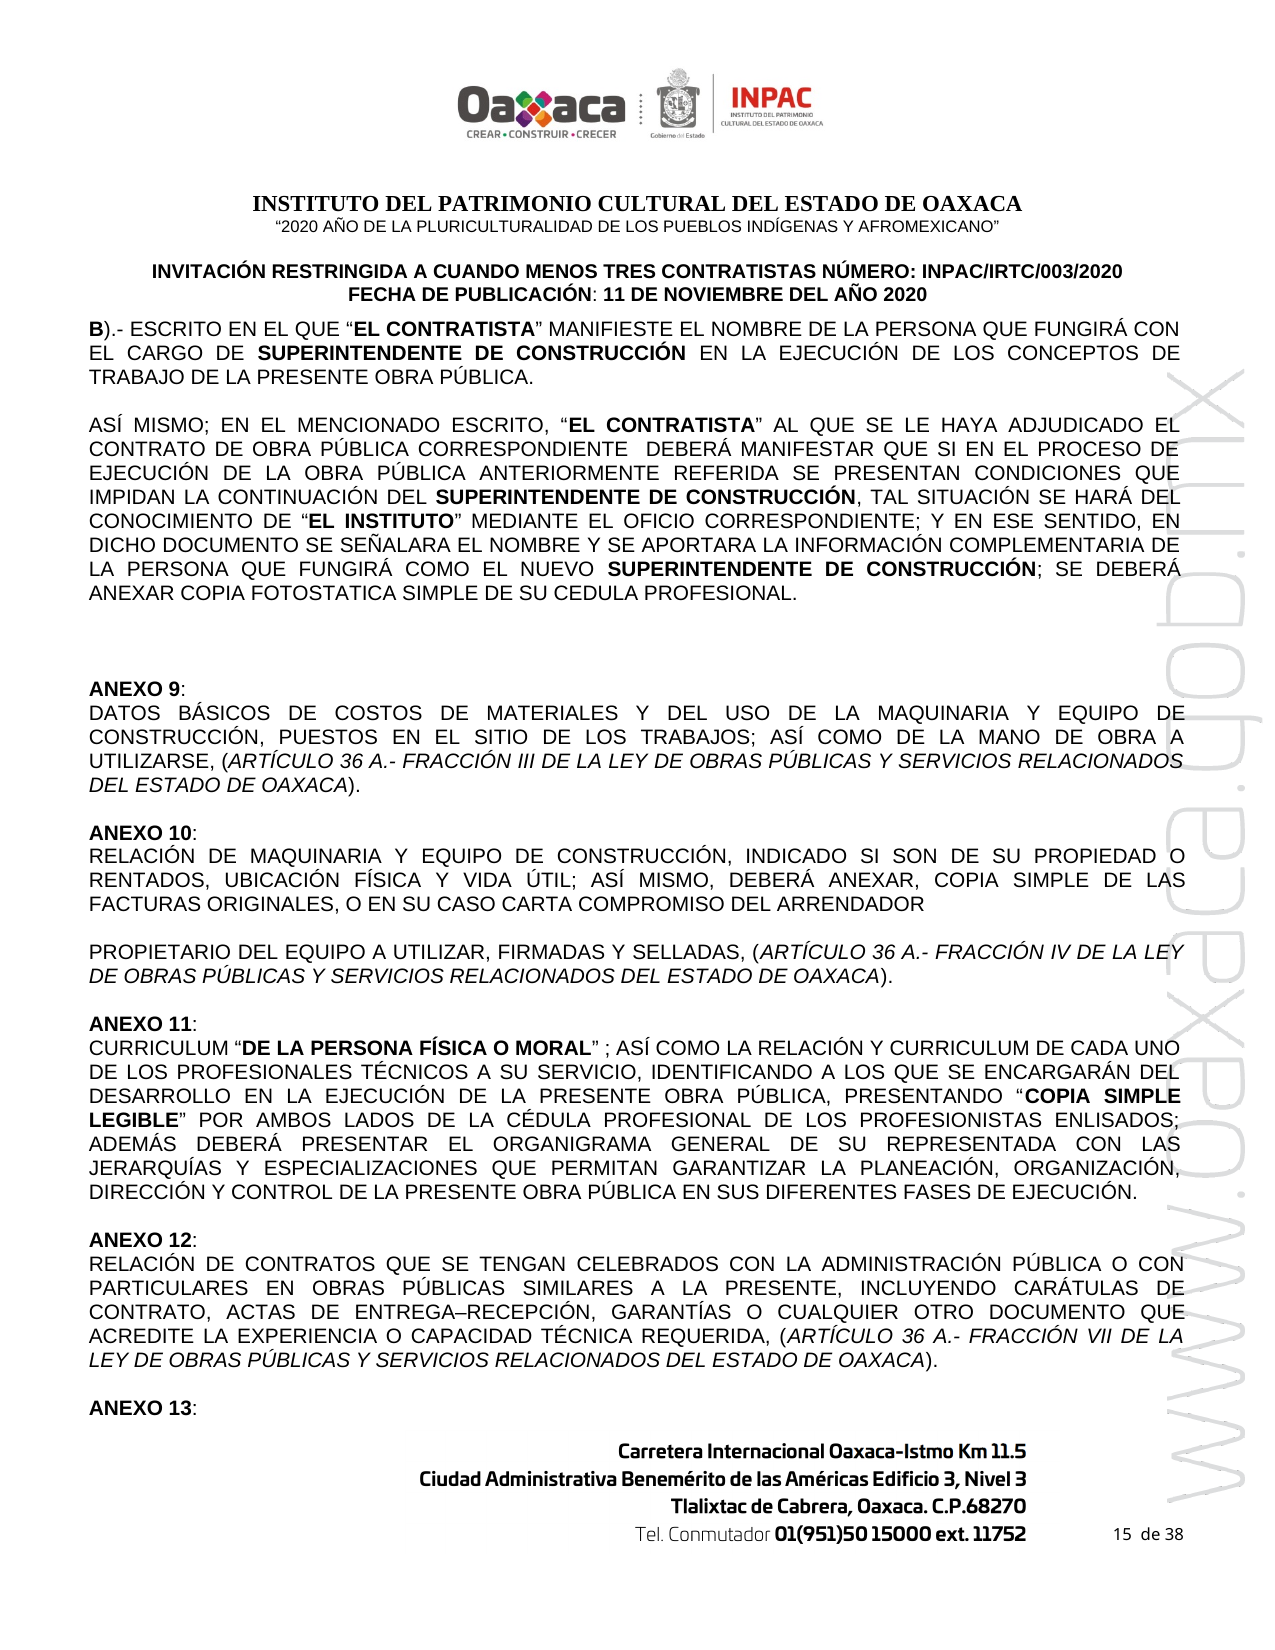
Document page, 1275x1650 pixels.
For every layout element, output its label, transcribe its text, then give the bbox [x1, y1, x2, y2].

picture [405, 1430, 1060, 1554]
picture [1156, 324, 1263, 1527]
text RELACIÓN DE CONTRATOS QUE SE TENGAN CELEBRADOS CON LA ADMINISTRACIÓN PÚBLICA O CON PARTICULARES EN OBRAS PÚBLICAS SIMILARES A LA PRESENTE, INCLUYENDO CARÁTULAS DE CONTRATO, ACTAS DE ENTREGA–RECEPCIÓN, GARANTÍAS O CUALQUIER OTRO DOCUMENTO QUE ACREDITE LA EXPERIENCIA O CAPACIDAD TÉCNICA REQUERIDA, (ARTÍCULO 36 A.- FRACCIÓN VII DE LA LEY DE OBRAS PÚBLICAS Y SERVICIOS RELACIONADOS DEL ESTADO DE OAXACA). [89, 1252, 1186, 1371]
text ANEXO 11: [89, 1012, 1186, 1036]
text ANEXO 10: [89, 820, 1186, 844]
text ANEXO 9: [89, 677, 1186, 701]
text ANEXO 12: [89, 1228, 1181, 1252]
picture [443, 63, 845, 147]
text B).- ESCRITO EN EL QUE “EL CONTRATISTA” MANIFIESTE EL NOMBRE DE LA PERSONA QUE FUNGIRÁ CON EL CARGO DE SUPERINTENDENTE DE CONSTRUCCIÓN EN LA EJECUCIÓN DE LOS CONCEPTOS DE TRABAJO DE LA PRESENTE OBRA PÚBLICA. [89, 317, 1181, 389]
text ASÍ MISMO; EN EL MENCIONADO ESCRITO, “EL CONTRATISTA” AL QUE SE LE HAYA ADJUDICADO EL CONTRATO DE OBRA PÚBLICA CORRESPONDIENTE DEBERÁ MANIFESTAR QUE SI EN EL PROCESO DE EJECUCIÓN DE LA OBRA PÚBLICA ANTERIORMENTE REFERIDA SE PRESENTAN CONDICIONES QUE IMPIDAN LA CONTINUACIÓN DEL SUPERINTENDENTE DE CONSTRUCCIÓN, TAL SITUACIÓN SE HARÁ DEL CONOCIMIENTO DE “EL INSTITUTO” MEDIANTE EL OFICIO CORRESPONDIENTE; Y EN ESE SENTIDO, EN DICHO DOCUMENTO SE SEÑALARA EL NOMBRE Y SE APORTARA LA INFORMACIÓN COMPLEMENTARIA DE LA PERSONA QUE FUNGIRÁ COMO EL NUEVO SUPERINTENDENTE DE CONSTRUCCIÓN; SE DEBERÁ ANEXAR COPIA FOTOSTATICA SIMPLE DE SU CEDULA PROFESIONAL. [89, 413, 1181, 605]
text PROPIETARIO DEL EQUIPO A UTILIZAR, FIRMADAS Y SELLADAS, (ARTÍCULO 36 A.- FRACCIÓN IV DE LA LEY DE OBRAS PÚBLICAS Y SERVICIOS RELACIONADOS DEL ESTADO DE OAXACA). [89, 940, 1186, 988]
text ANEXO 13: [89, 1395, 1186, 1419]
text CURRICULUM “DE LA PERSONA FÍSICA O MORAL” ; ASÍ COMO LA RELACIÓN Y CURRICULUM DE CADA UNO DE LOS PROFESIONALES TÉCNICOS A SU SERVICIO, IDENTIFICANDO A LOS QUE SE ENCARGARÁN DEL DESARROLLO EN LA EJECUCIÓN DE LA PRESENTE OBRA PÚBLICA, PRESENTANDO “COPIA SIMPLE LEGIBLE” POR AMBOS LADOS DE LA CÉDULA PROFESIONAL DE LOS PROFESIONISTAS ENLISADOS; ADEMÁS DEBERÁ PRESENTAR EL ORGANIGRAMA GENERAL DE SU REPRESENTADA CON LAS JERARQUÍAS Y ESPECIALIZACIONES QUE PERMITAN GARANTIZAR LA PLANEACIÓN, ORGANIZACIÓN, DIRECCIÓN Y CONTROL DE LA PRESENTE OBRA PÚBLICA EN SUS DIFERENTES FASES DE EJECUCIÓN. [89, 1036, 1181, 1204]
text DATOS BÁSICOS DE COSTOS DE MATERIALES Y DEL USO DE LA MAQUINARIA Y EQUIPO DE CONSTRUCCIÓN, PUESTOS EN EL SITIO DE LOS TRABAJOS; ASÍ COMO DE LA MANO DE OBRA A UTILIZARSE, (ARTÍCULO 36 A.- FRACCIÓN III DE LA LEY DE OBRAS PÚBLICAS Y SERVICIOS RELACIONADOS DEL ESTADO DE OAXACA). [89, 701, 1186, 796]
text RELACIÓN DE MAQUINARIA Y EQUIPO DE CONSTRUCCIÓN, INDICADO SI SON DE SU PROPIEDAD O RENTADOS, UBICACIÓN FÍSICA Y VIDA ÚTIL; ASÍ MISMO, DEBERÁ ANEXAR, COPIA SIMPLE DE LAS FACTURAS ORIGINALES, O EN SU CASO CARTA COMPROMISO DEL ARRENDADOR [89, 844, 1186, 916]
